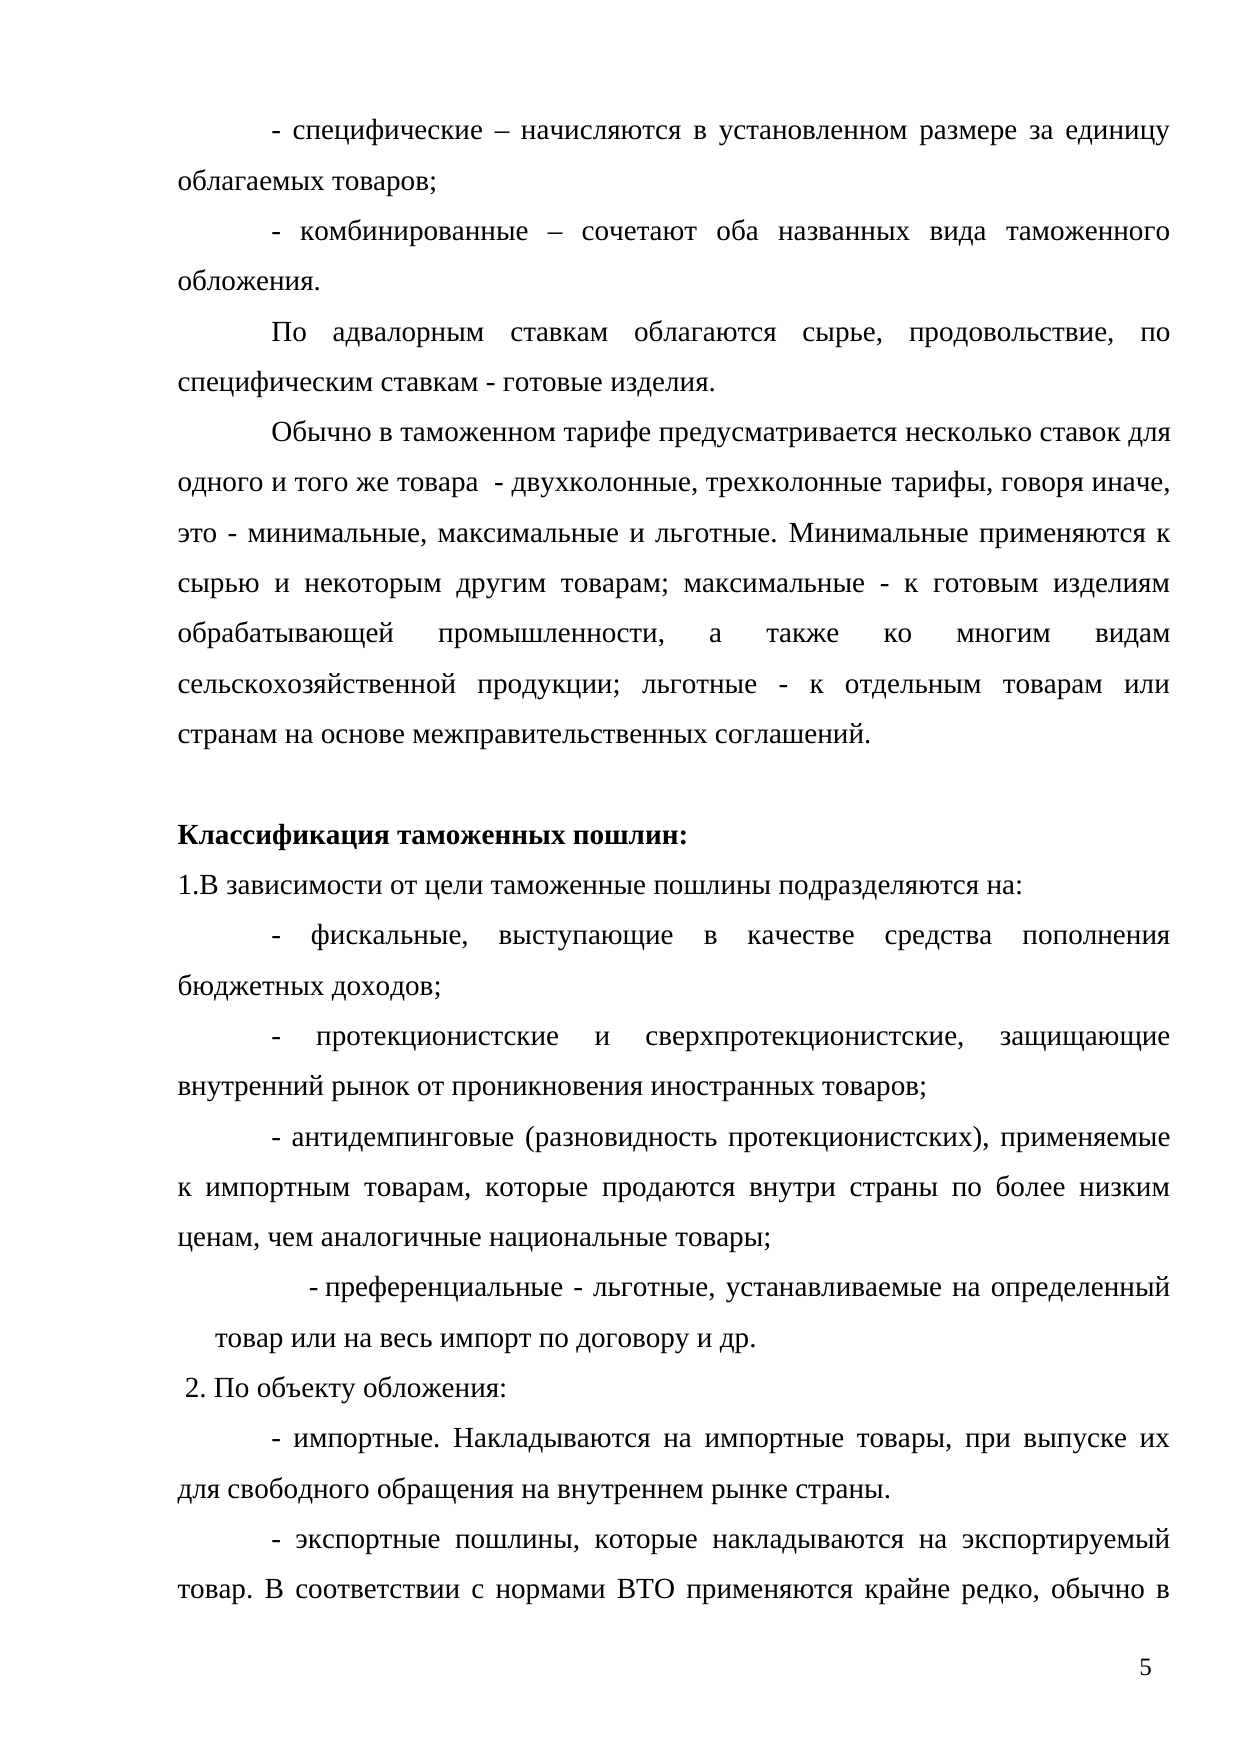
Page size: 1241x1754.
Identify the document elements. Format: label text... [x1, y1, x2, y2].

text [177, 1521, 1171, 1605]
text По адвалорным ставкам облагаются сырье, продовольствие, по специфическим ставкам - готовые изделия. [177, 314, 1171, 397]
text - антидемпинговые (разновидность протекционистских), применяемые к импортным товарам, которые продаются внутри страны по более низким ценам, чем аналогичные национальные товары; [177, 1119, 1171, 1253]
text - фискальные, выступающие в качестве средства пополнения бюджетных доходов; [177, 917, 1171, 1001]
text - импортные. Накладываются на импортные товары, при выпуске их для свободного обращения на внутреннем рынке страны. [177, 1421, 1171, 1504]
text Обычно в таможенном тарифе предусматривается несколько ставок для одного и того же товара - двухколонные, трехколонные тарифы, говоря иначе, это - минимальные, максимальные и льготные. Минимальные применяются к сырью и некоторым другим товарам; максимальные - к готовым изделиям обрабатывающей промышленности, а также ко многим видам сельскохозяйственной продукции; льготные - к отдельным товарам или странам на основе межправительственных соглашений. [177, 414, 1171, 750]
text 1.В зависимости от цели таможенные пошлины подразделяются на: [177, 867, 1171, 901]
text 2. По объекту обложения: [177, 1370, 1171, 1404]
text - специфические – начисляются в установленном размере за единицу облагаемых товаров; [177, 112, 1171, 196]
list преференциальные - льготные, устанавливаемые на определенный товар или на весь импорт по договору и др. [215, 1269, 1171, 1353]
text - протекционистские и сверхпротекционистские, защищающие внутренний рынок от проникновения иностранных товаров; [177, 1018, 1171, 1102]
text - комбинированные – сочетают оба названных вида таможенного обложения. [177, 213, 1171, 297]
text Классификация таможенных пошлин: [177, 817, 1171, 850]
